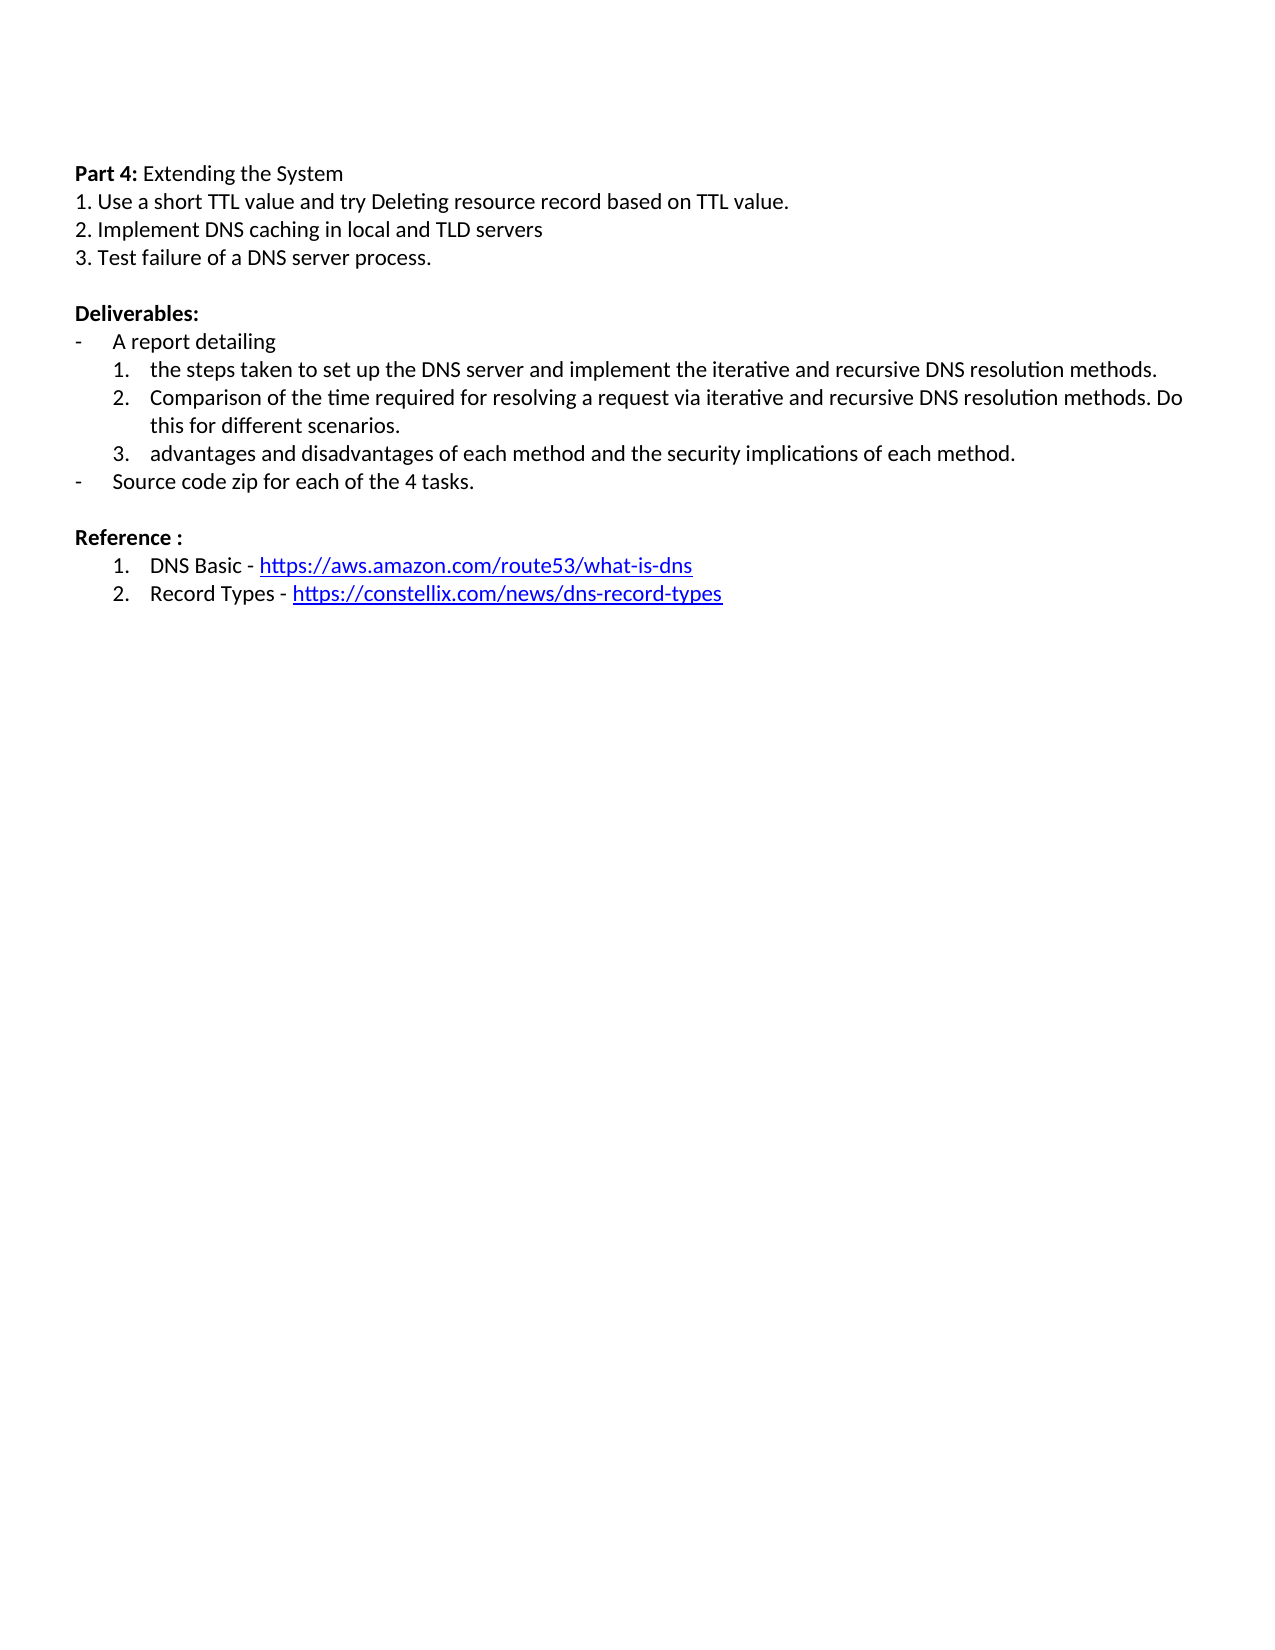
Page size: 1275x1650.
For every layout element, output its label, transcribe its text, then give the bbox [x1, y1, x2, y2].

text Reference : [75, 523, 1200, 551]
text 3. Test failure of a DNS server process. [75, 243, 1200, 271]
list advantages and disadvantages of each method and the security implications of each method. [112, 439, 1200, 467]
text Deliverables: [75, 299, 1200, 327]
list the steps taken to set up the DNS server and implement the iterative and recursive DNS resolution methods. [112, 355, 1200, 383]
list Record Types - https://constellix.com/news/dns-record-types [112, 579, 1200, 607]
list A report detailing [75, 327, 1200, 355]
text 2. Implement DNS caching in local and TLD servers [75, 215, 1200, 243]
text Part 4: Extending the System [75, 159, 1200, 187]
list Comparison of the time required for resolving a request via iterative and recursive DNS resolution methods. Do this for different scenarios. [112, 383, 1200, 439]
text 1. Use a short TTL value and try Deleting resource record based on TTL value. [75, 187, 1200, 215]
list DNS Basic - https://aws.amazon.com/route53/what-is-dns [112, 551, 1200, 579]
list Source code zip for each of the 4 tasks. [75, 467, 1200, 495]
